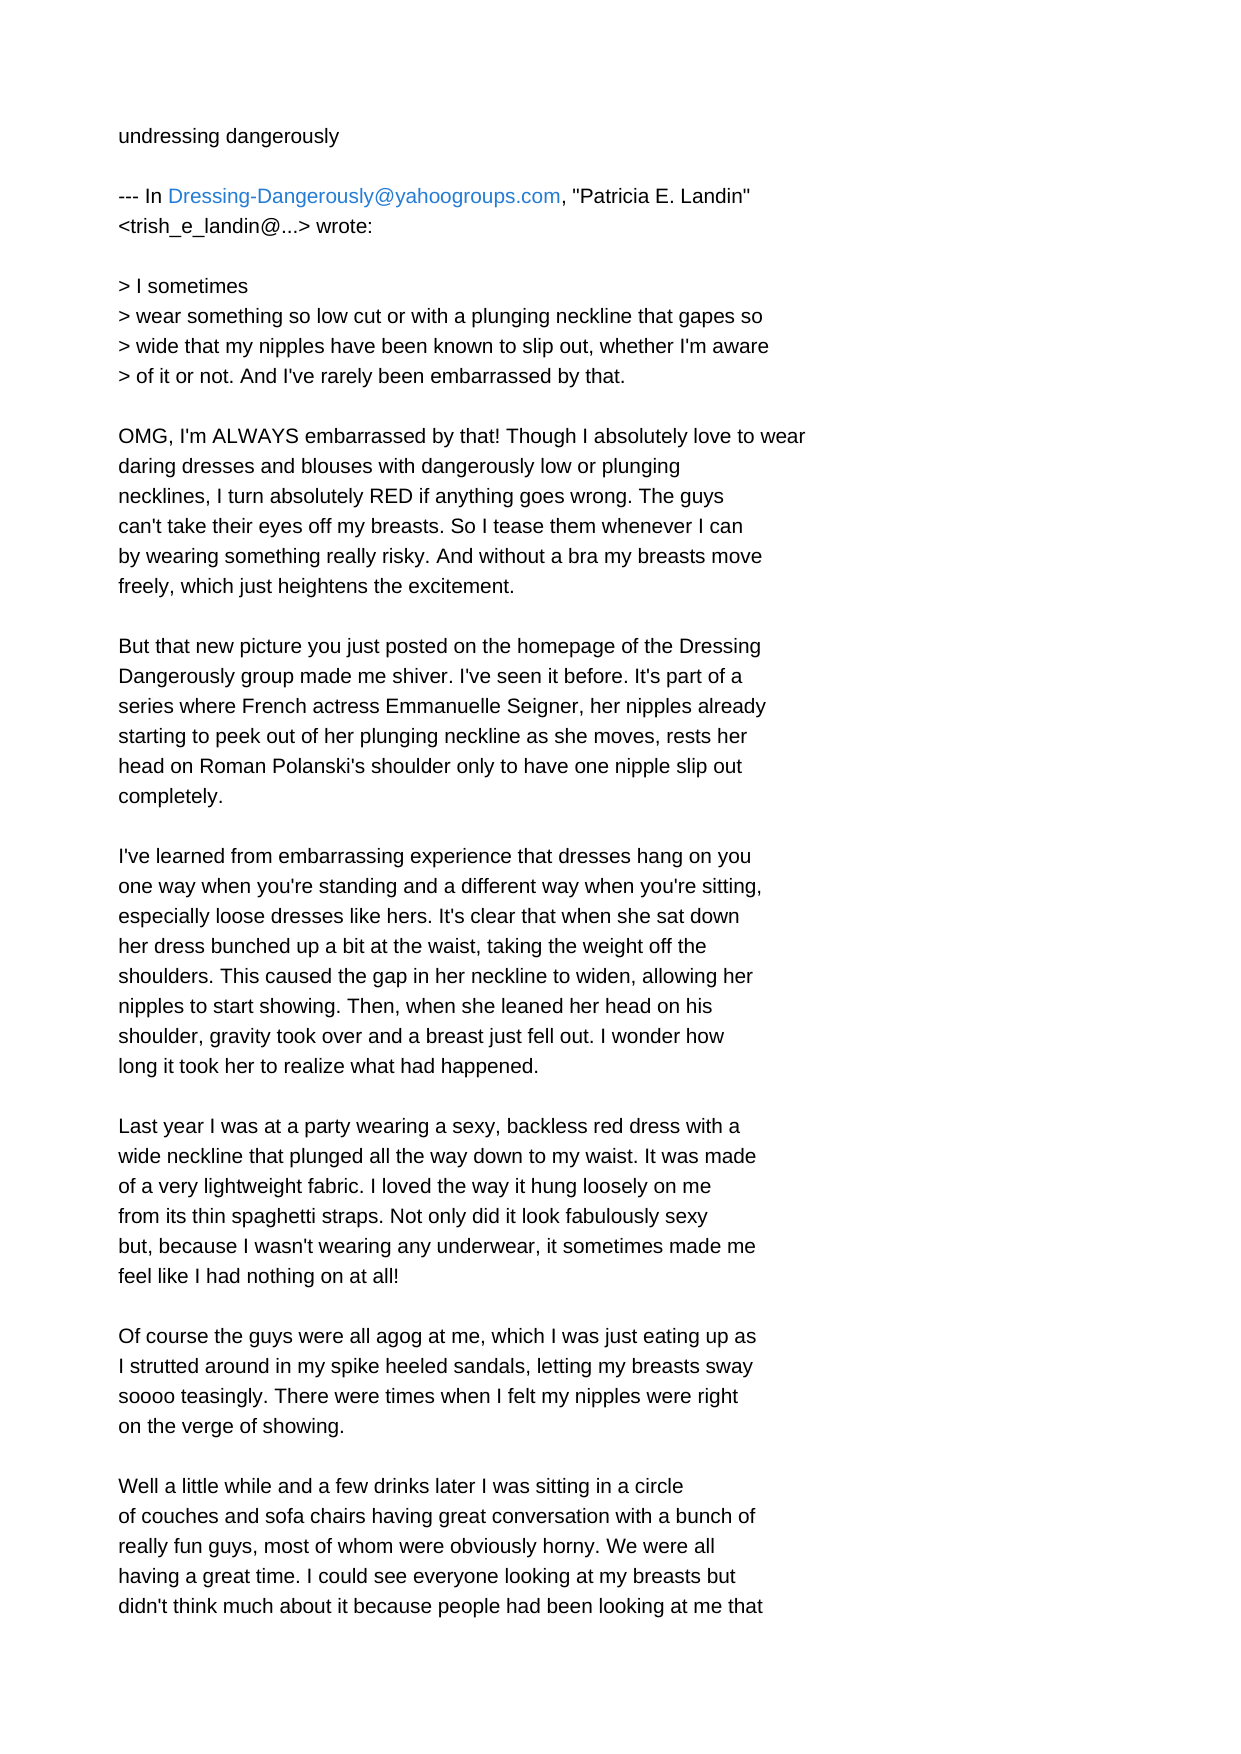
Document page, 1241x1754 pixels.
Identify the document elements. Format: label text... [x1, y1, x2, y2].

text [118, 178, 1122, 1618]
text undressing dangerously [118, 118, 1122, 148]
